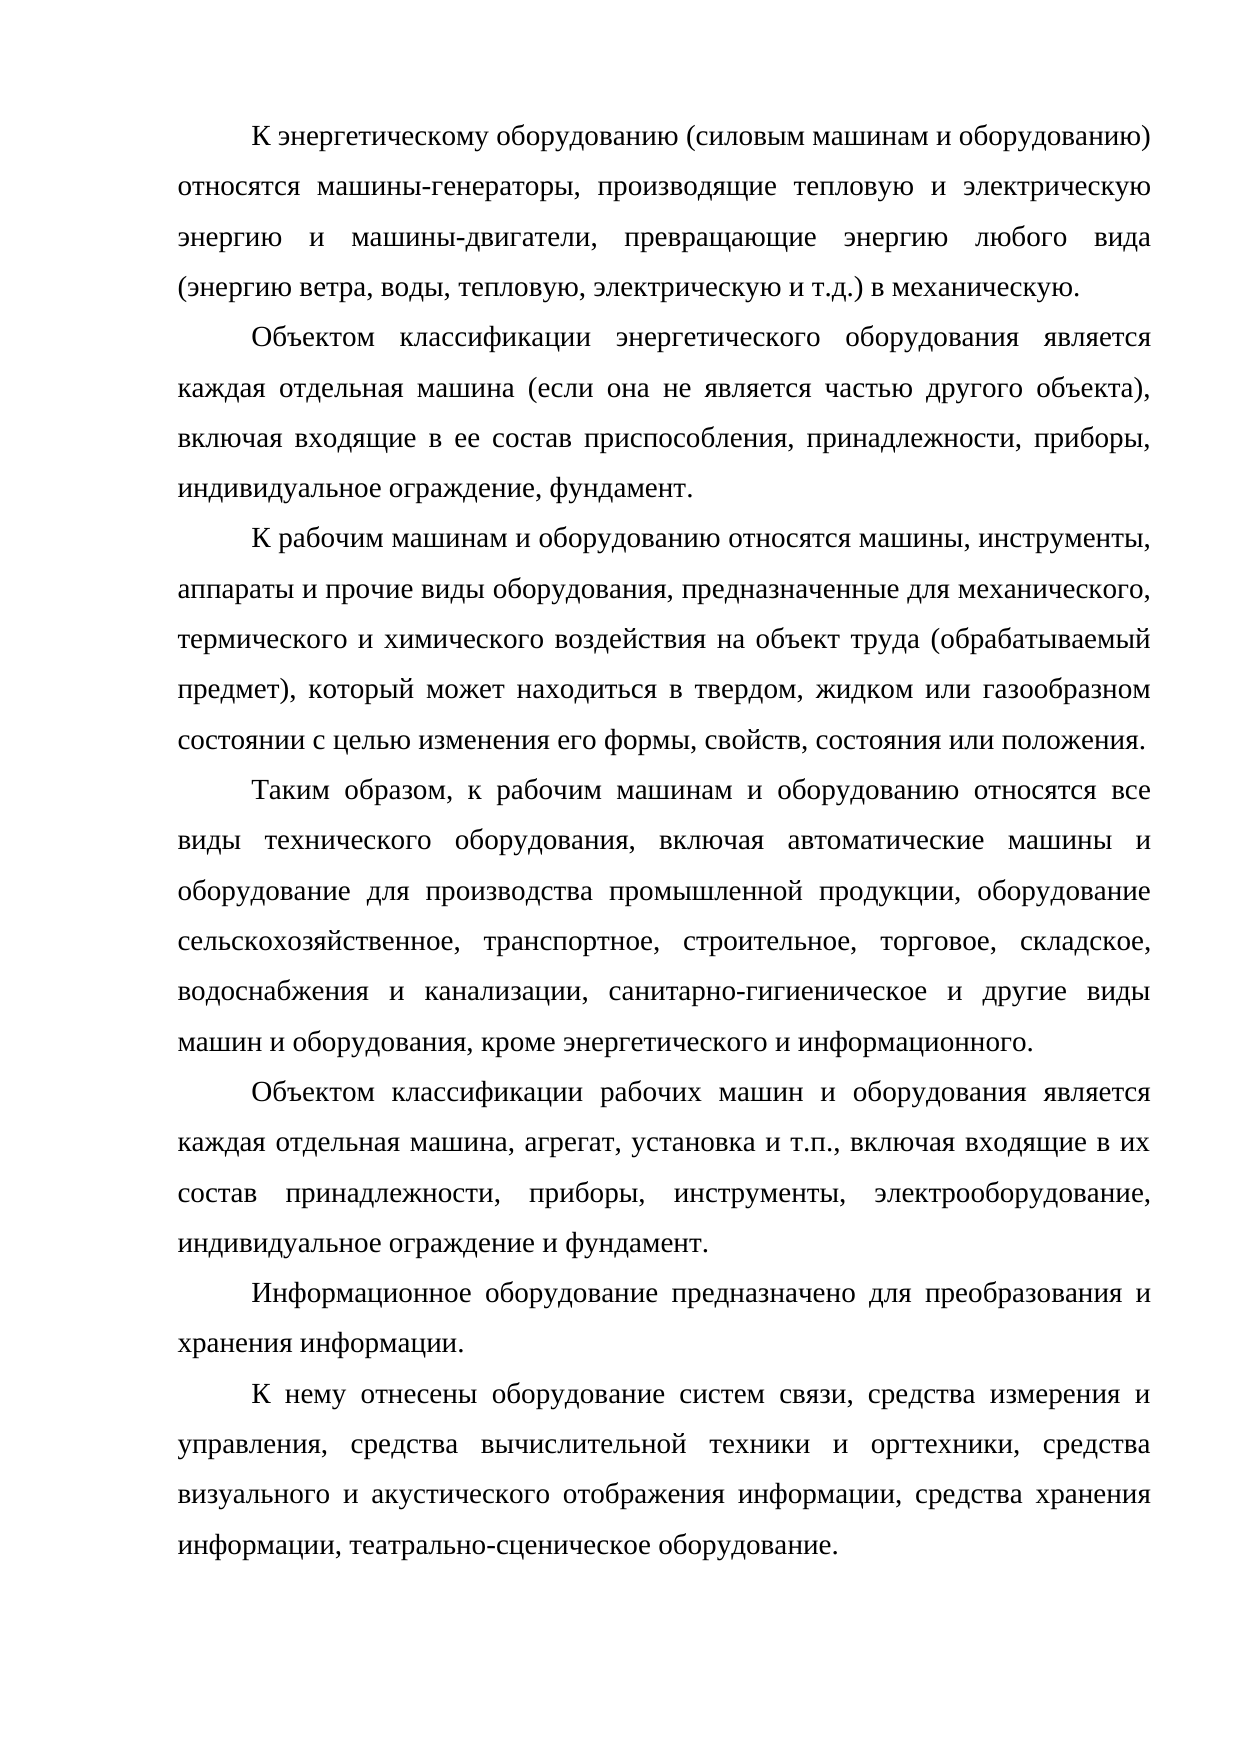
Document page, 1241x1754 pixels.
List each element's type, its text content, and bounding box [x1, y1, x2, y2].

text К энергетическому оборудованию (силовым машинам и оборудованию) относятся машины-генераторы, производящие тепловую и электрическую энергию и машины-двигатели, превращающие энергию любого вида (энергию ветра, воды, тепловую, электрическую и т.д.) в механическую. [177, 118, 1152, 303]
text Объектом классификации рабочих машин и оборудования является каждая отдельная машина, агрегат, установка и т.п., включая входящие в их состав принадлежности, приборы, инструменты, электрооборудование, индивидуальное ограждение и фундамент. [177, 1074, 1152, 1258]
text К нему отнесены оборудование систем связи, средства измерения и управления, средства вычислительной техники и оргтехники, средства визуального и акустического отображения информации, средства хранения информации, театрально-сценическое оборудование. [177, 1376, 1152, 1560]
text К рабочим машинам и оборудованию относятся машины, инструменты, аппараты и прочие виды оборудования, предназначенные для механического, термического и химического воздействия на объект труда (обрабатываемый предмет), который может находиться в твердом, жидком или газообразном состоянии с целью изменения его формы, свойств, состояния или положения. [177, 521, 1152, 755]
text Таким образом, к рабочим машинам и оборудованию относятся все виды технического оборудования, включая автоматические машины и оборудование для производства промышленной продукции, оборудование сельскохозяйственное, транспортное, строительное, торговое, складское, водоснабжения и канализации, санитарно-гигиеническое и другие виды машин и оборудования, кроме энергетического и информационного. [177, 772, 1152, 1057]
text Информационное оборудование предназначено для преобразования и хранения информации. [177, 1275, 1152, 1359]
text Объектом классификации энергетического оборудования является каждая отдельная машина (если она не является частью другого объекта), включая входящие в ее состав приспособления, принадлежности, приборы, индивидуальное ограждение, фундамент. [177, 319, 1152, 504]
